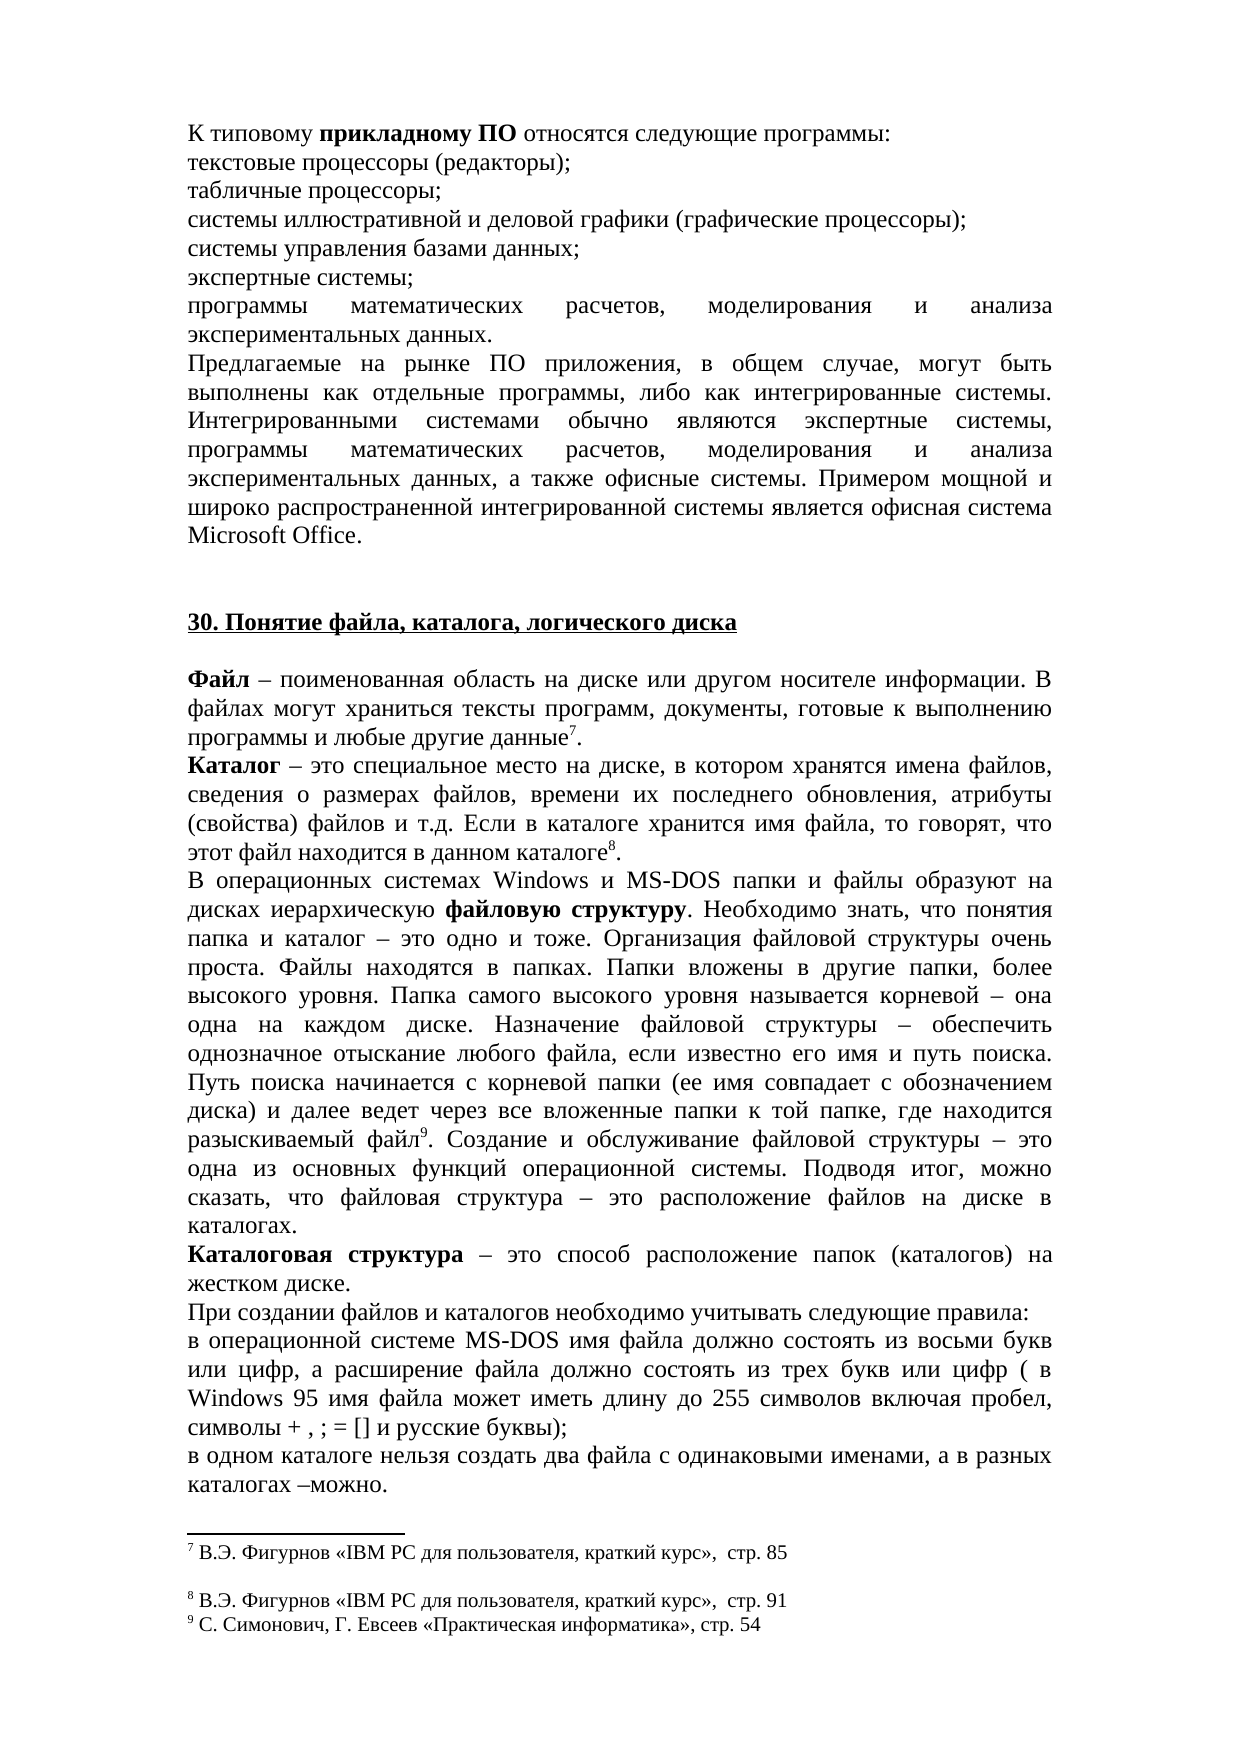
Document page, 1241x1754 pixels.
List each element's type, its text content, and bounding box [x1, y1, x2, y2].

text 30. Понятие файла, каталога, логического диска [187, 607, 1053, 636]
text При создании файлов и каталогов необходимо учитывать следующие правила: [187, 1297, 1053, 1326]
text программы математических расчетов, моделирования и анализа экспериментальных данных. [187, 291, 1053, 348]
text В операционных системах Windows и MS-DOS папки и файлы образуют на дисках иерархическую файловую структуру. Необходимо знать, что понятия папка и каталог – это одно и тоже. Организация файловой структуры очень проста. Файлы находятся в папках. Папки вложены в другие папки, более высокого уровня. Папка самого высокого уровня называется корневой – она одна на каждом диске. Назначение файловой структуры – обеспечить однозначное отыскание любого файла, если известно его имя и путь поиска. Путь поиска начинается с корневой папки (ее имя совпадает с обозначением диска) и далее ведет через все вложенные папки к той папке, где находится разыскиваемый файл. Создание и обслуживание файловой структуры – это одна из основных функций операционной системы. Подводя итог, можно сказать, что файловая структура – это расположение файлов на диске в каталогах. [187, 866, 1053, 1239]
text К типовому прикладному ПО относятся следующие программы: [187, 118, 1053, 147]
text Каталог – это специальное место на диске, в котором хранятся имена файлов, сведения о размерах файлов, времени их последнего обновления, атрибуты (свойства) файлов и т.д. Если в каталоге хранится имя файла, то говорят, что этот файл находится в данном каталоге. [187, 751, 1053, 866]
text текстовые процессоры (редакторы); [187, 147, 1053, 176]
text в операционной системе MS-DOS имя файла должно состоять из восьми букв или цифр, а расширение файла должно состоять из трех букв или цифр ( в Windows 95 имя файла может иметь длину до 255 символов включая пробел, символы + , ; = [] и русские буквы); [187, 1326, 1053, 1441]
text табличные процессоры; [187, 176, 1053, 204]
text Предлагаемые на рынке ПО приложения, в общем случае, могут быть выполнены как отдельные программы, либо как интегрированные системы. Интегрированными системами обычно являются экспертные системы, программы математических расчетов, моделирования и анализа экспериментальных данных, а также офисные системы. Примером мощной и широко распространенной интегрированной системы является офисная система Microsoft Office. [187, 348, 1053, 549]
text экспертные системы; [187, 262, 1053, 291]
text системы управления базами данных; [187, 233, 1053, 262]
text Каталоговая структура – это способ расположение папок (каталогов) на жестком диске. [187, 1239, 1053, 1297]
text Файл – поименованная область на диске или другом носителе информации. В файлах могут храниться тексты программ, документы, готовые к выполнению программы и любые другие данные. [187, 664, 1053, 751]
text в одном каталоге нельзя создать два файла с одинаковыми именами, а в разных каталогах –можно. [187, 1441, 1053, 1498]
text системы иллюстративной и деловой графики (графические процессоры); [187, 204, 1053, 233]
